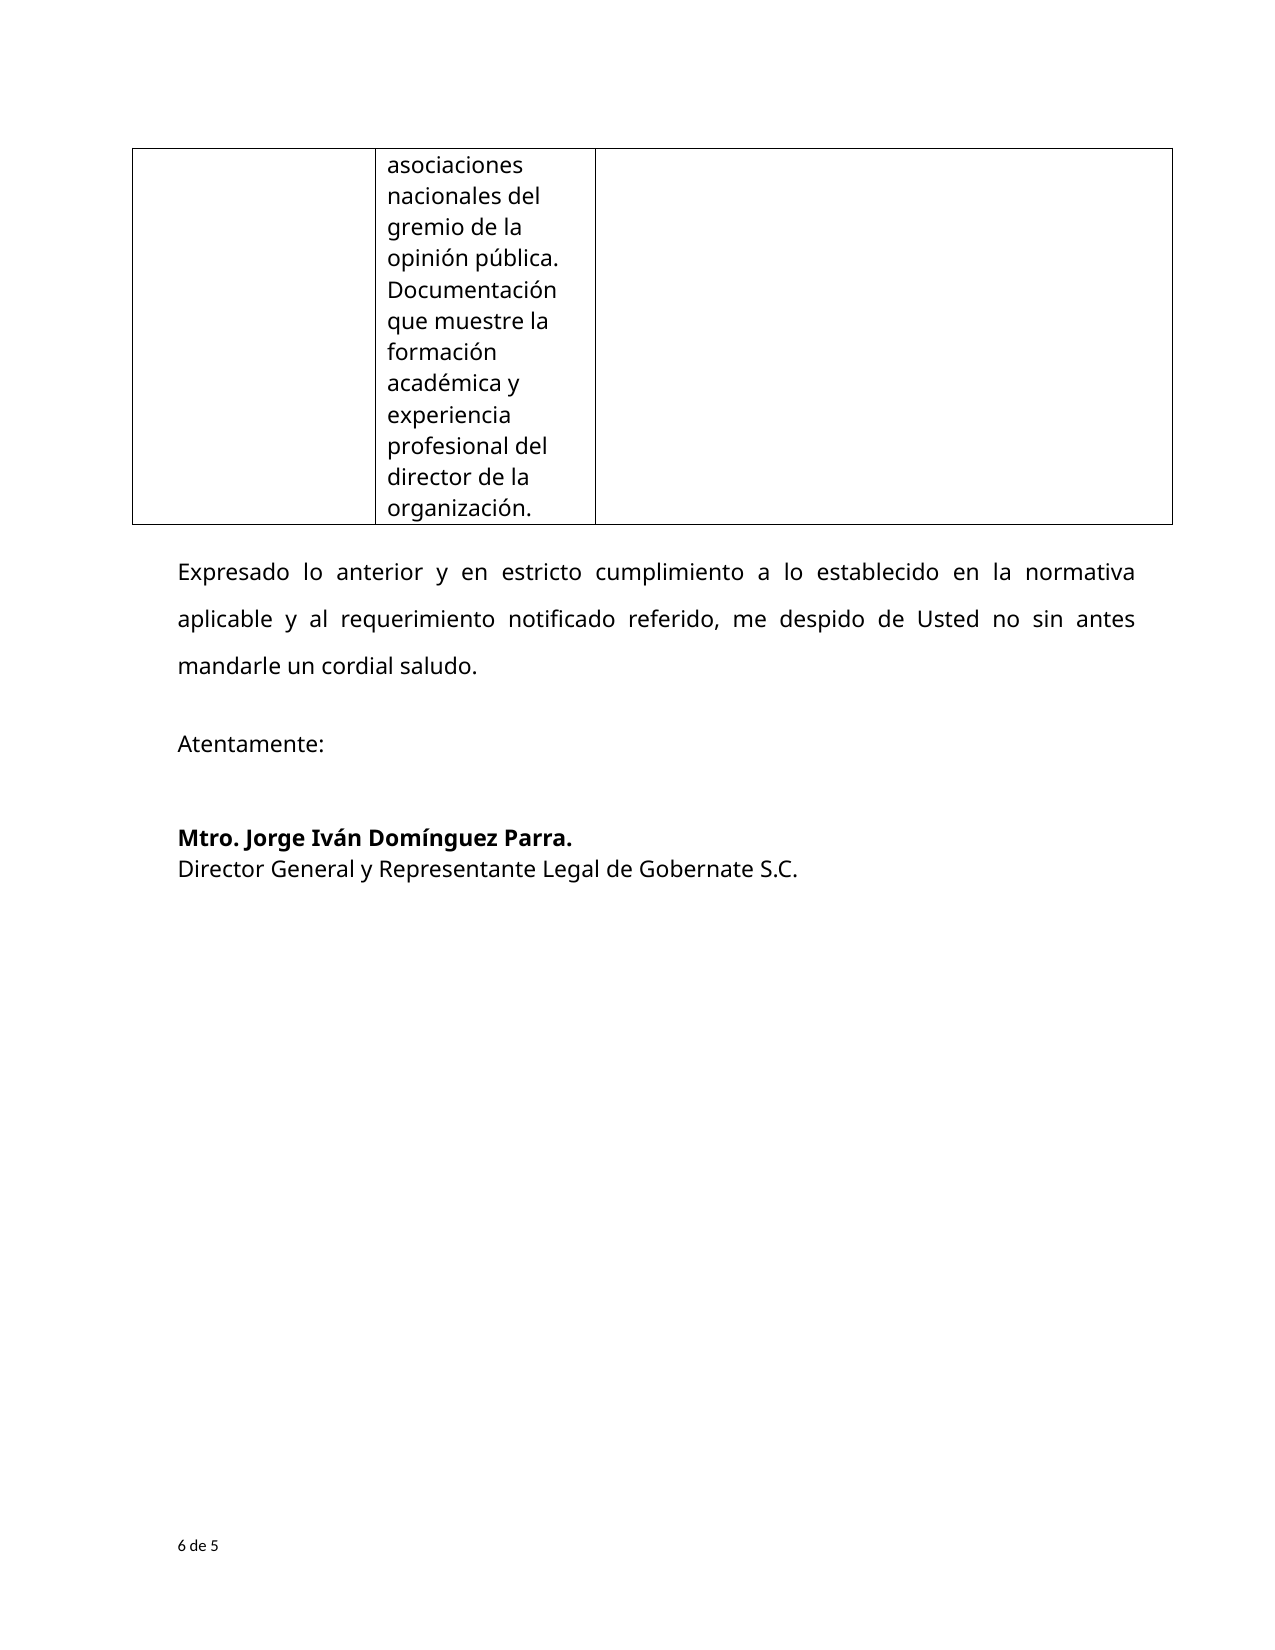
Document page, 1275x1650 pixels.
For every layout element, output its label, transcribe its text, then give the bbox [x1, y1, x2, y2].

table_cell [596, 149, 1172, 524]
text Atentamente: [177, 728, 1137, 759]
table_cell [376, 149, 595, 524]
text Expresado lo anterior y en estricto cumplimiento a lo establecido en la normativa aplicable y al requerimiento notificado referido, me despido de Usted no sin antes mandarle un cordial saludo. [177, 556, 1137, 681]
text Mtro. Jorge Iván Domínguez Parra. [177, 822, 1137, 853]
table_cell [133, 149, 375, 524]
text Director General y Representante Legal de Gobernate S.C. [177, 853, 1137, 884]
